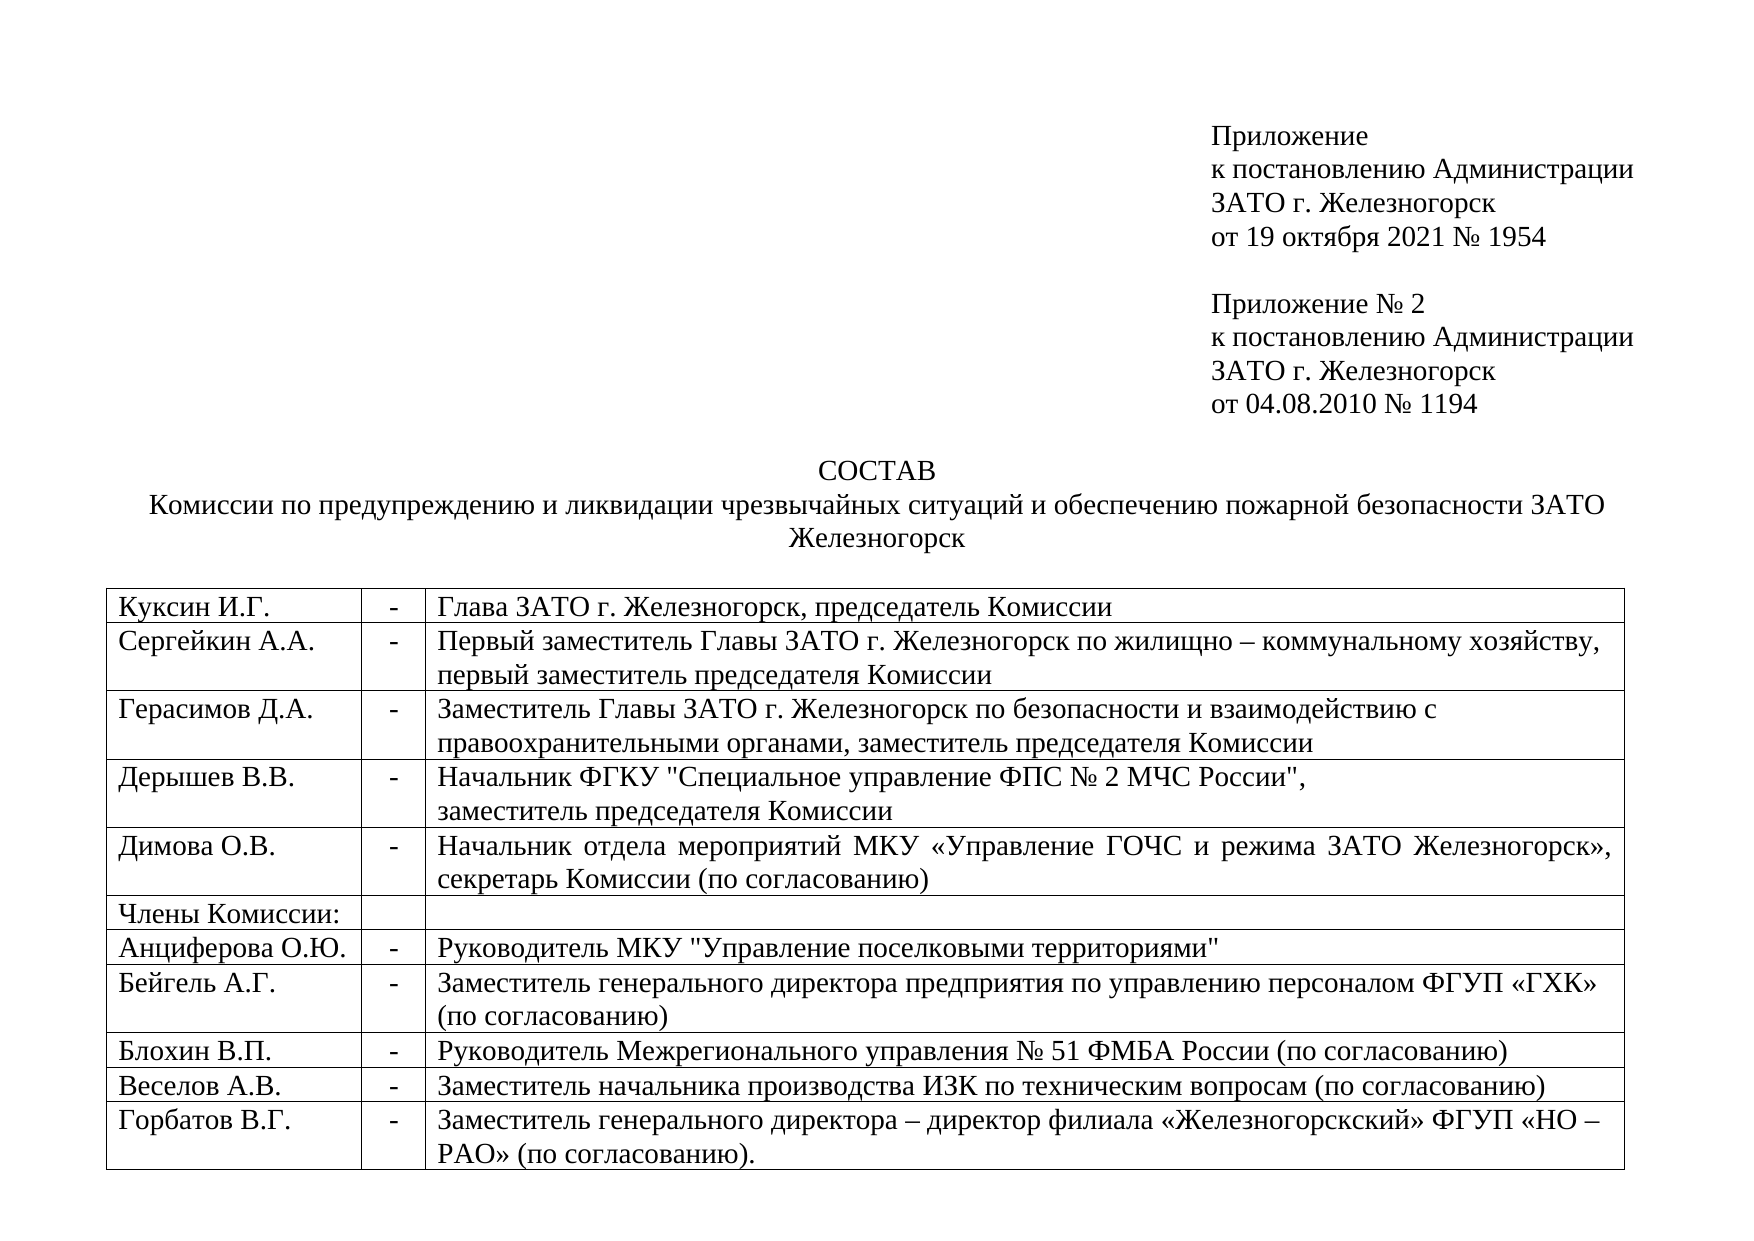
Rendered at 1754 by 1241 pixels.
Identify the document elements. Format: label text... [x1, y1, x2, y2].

table_cell Заместитель генерального директора предприятия по управлению персоналом ФГУП «ГХК» (по согласованию) [426, 965, 1624, 1032]
text СОСТАВ [118, 453, 1636, 487]
table_cell - [362, 691, 425, 758]
table_cell Заместитель генерального директора – директор филиала «Железногорскский» ФГУП «НО – РАО» (по согласованию). [426, 1102, 1624, 1169]
table_cell Герасимов Д.А. [107, 691, 361, 758]
table_cell Димова О.В. [107, 828, 361, 895]
text Комиссии по предупреждению и ликвидации чрезвычайных ситуаций и обеспечению пожарной безопасности ЗАТО Железногорск [118, 487, 1636, 554]
table_cell - [362, 1068, 425, 1101]
text от 19 октября 2021 № 1954 [1211, 219, 1636, 252]
text к постановлению Администрации [1211, 152, 1636, 185]
table_cell Члены Комиссии: [107, 896, 361, 929]
table_cell Блохин В.П. [107, 1033, 361, 1067]
table_cell Анциферова О.Ю. [107, 930, 361, 964]
table_cell - [362, 760, 425, 827]
table_cell Сергейкин А.А. [107, 623, 361, 690]
text Приложение № 2 [1211, 286, 1636, 319]
table_cell Горбатов В.Г. [107, 1102, 361, 1169]
table_header Глава ЗАТО г. Железногорск, председатель Комиссии [426, 589, 1624, 622]
text ЗАТО г. Железногорск [1211, 353, 1636, 386]
table_cell - [362, 1102, 425, 1169]
table_cell Заместитель Главы ЗАТО г. Железногорск по безопасности и взаимодействию с правоохранительными органами, заместитель председателя Комиссии [426, 691, 1624, 758]
text ЗАТО г. Железногорск [1211, 185, 1636, 219]
table_header - [362, 589, 425, 622]
table_cell Начальник отдела мероприятий МКУ «Управление ГОЧС и режима ЗАТО Железногорск», секретарь Комиссии (по согласованию) [426, 828, 1624, 895]
table_cell - [362, 965, 425, 1032]
table_cell [362, 896, 425, 929]
table_cell Веселов А.В. [107, 1068, 361, 1101]
text к постановлению Администрации [1211, 319, 1636, 353]
table_cell - [362, 623, 425, 690]
text Приложение [1211, 118, 1636, 152]
table_cell Заместитель начальника производства ИЗК по техническим вопросам (по согласованию) [426, 1068, 1624, 1101]
table_cell - [362, 1033, 425, 1067]
table_cell Дерышев В.В. [107, 760, 361, 827]
table_cell Первый заместитель Главы ЗАТО г. Железногорск по жилищно – коммунальному хозяйству, первый заместитель председателя Комиссии [426, 623, 1624, 690]
table_cell Руководитель Межрегионального управления № 51 ФМБА России (по согласованию) [426, 1033, 1624, 1067]
table_cell - [362, 828, 425, 895]
table_cell [426, 896, 1624, 929]
table_header Куксин И.Г. [107, 589, 361, 622]
table_cell Бейгель А.Г. [107, 965, 361, 1032]
text от 04.08.2010 № 1194 [1211, 386, 1636, 420]
table_cell - [362, 930, 425, 964]
table_cell Руководитель МКУ "Управление поселковыми территориями" [426, 930, 1624, 964]
table_cell Начальник ФГКУ "Специальное управление ФПС № 2 МЧС России", заместитель председателя Комиссии [426, 760, 1624, 827]
